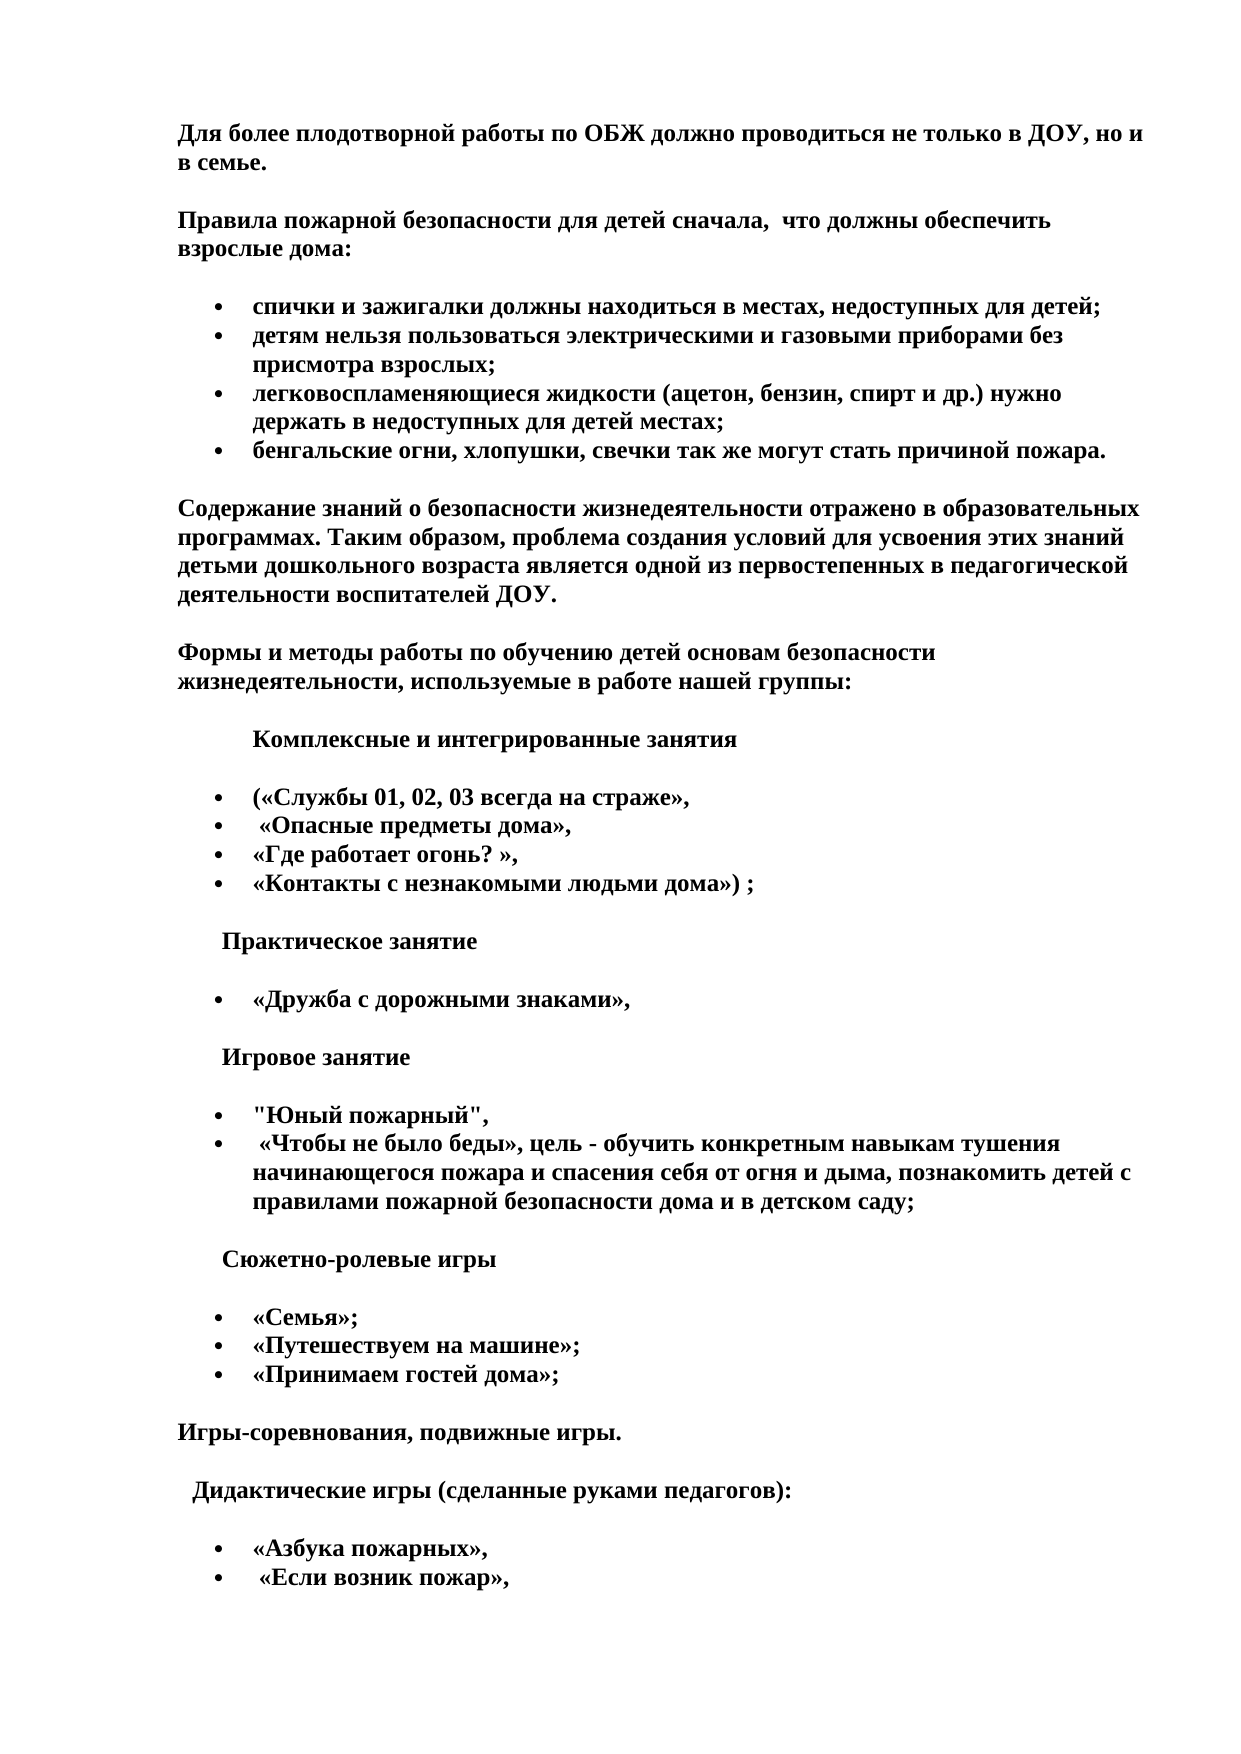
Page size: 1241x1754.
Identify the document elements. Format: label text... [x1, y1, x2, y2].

text Игровое занятие [222, 1042, 1152, 1071]
list («Службы 01, 02, 03 всегда на страже», [215, 782, 1152, 811]
list «Где работает огонь? », [215, 839, 1152, 868]
text Дидактические игры (сделанные руками педагогов): [192, 1475, 1152, 1504]
list «Азбука пожарных», [215, 1533, 1152, 1562]
list «Путешествуем на машине»; [215, 1331, 1152, 1359]
text Правила пожарной безопасности для детей сначала, что должны обеспечить взрослые дома: [177, 205, 1152, 262]
list детям нельзя пользоваться электрическими и газовыми приборами без присмотра взрослых; [215, 320, 1152, 378]
list «Чтобы не было беды», цель - обучить конкретным навыкам тушения начинающегося пожара и спасения себя от огня и дыма, познакомить детей с правилами пожарной безопасности дома и в детском саду; [215, 1128, 1152, 1215]
list «Контакты с незнакомыми людьми дома») ; [215, 868, 1152, 897]
list спички и зажигалки должны находиться в местах, недоступных для детей; [215, 291, 1152, 320]
list бенгальские огни, хлопушки, свечки так же могут стать причиной пожара. [215, 435, 1152, 464]
text Практическое занятие [222, 926, 1152, 955]
list «Принимаем гостей дома»; [215, 1359, 1152, 1388]
text Игры-соревнования, подвижные игры. [177, 1417, 1152, 1446]
list «Если возник пожар», [215, 1562, 1152, 1591]
list легковоспламеняющиеся жидкости (ацетон, бензин, спирт и др.) нужно держать в недоступных для детей местах; [215, 378, 1152, 435]
text Формы и методы работы по обучению детей основам безопасности жизнедеятельности, используемые в работе нашей группы: [177, 637, 1152, 695]
text Сюжетно-ролевые игры [222, 1244, 1152, 1273]
text Для более плодотворной работы по ОБЖ должно проводиться не только в ДОУ, но и в семье. [177, 118, 1152, 176]
text Содержание знаний о безопасности жизнедеятельности отражено в образовательных программах. Таким образом, проблема создания условий для усвоения этих знаний детьми дошкольного возраста является одной из первостепенных в педагогической деятельности воспитателей ДОУ. [177, 493, 1152, 608]
text Комплексные и интегрированные занятия [252, 724, 1152, 753]
list «Опасные предметы дома», [215, 811, 1152, 839]
list «Семья»; [215, 1302, 1152, 1331]
list «Дружба с дорожными знаками», [215, 984, 1152, 1013]
list "Юный пожарный", [215, 1100, 1152, 1128]
